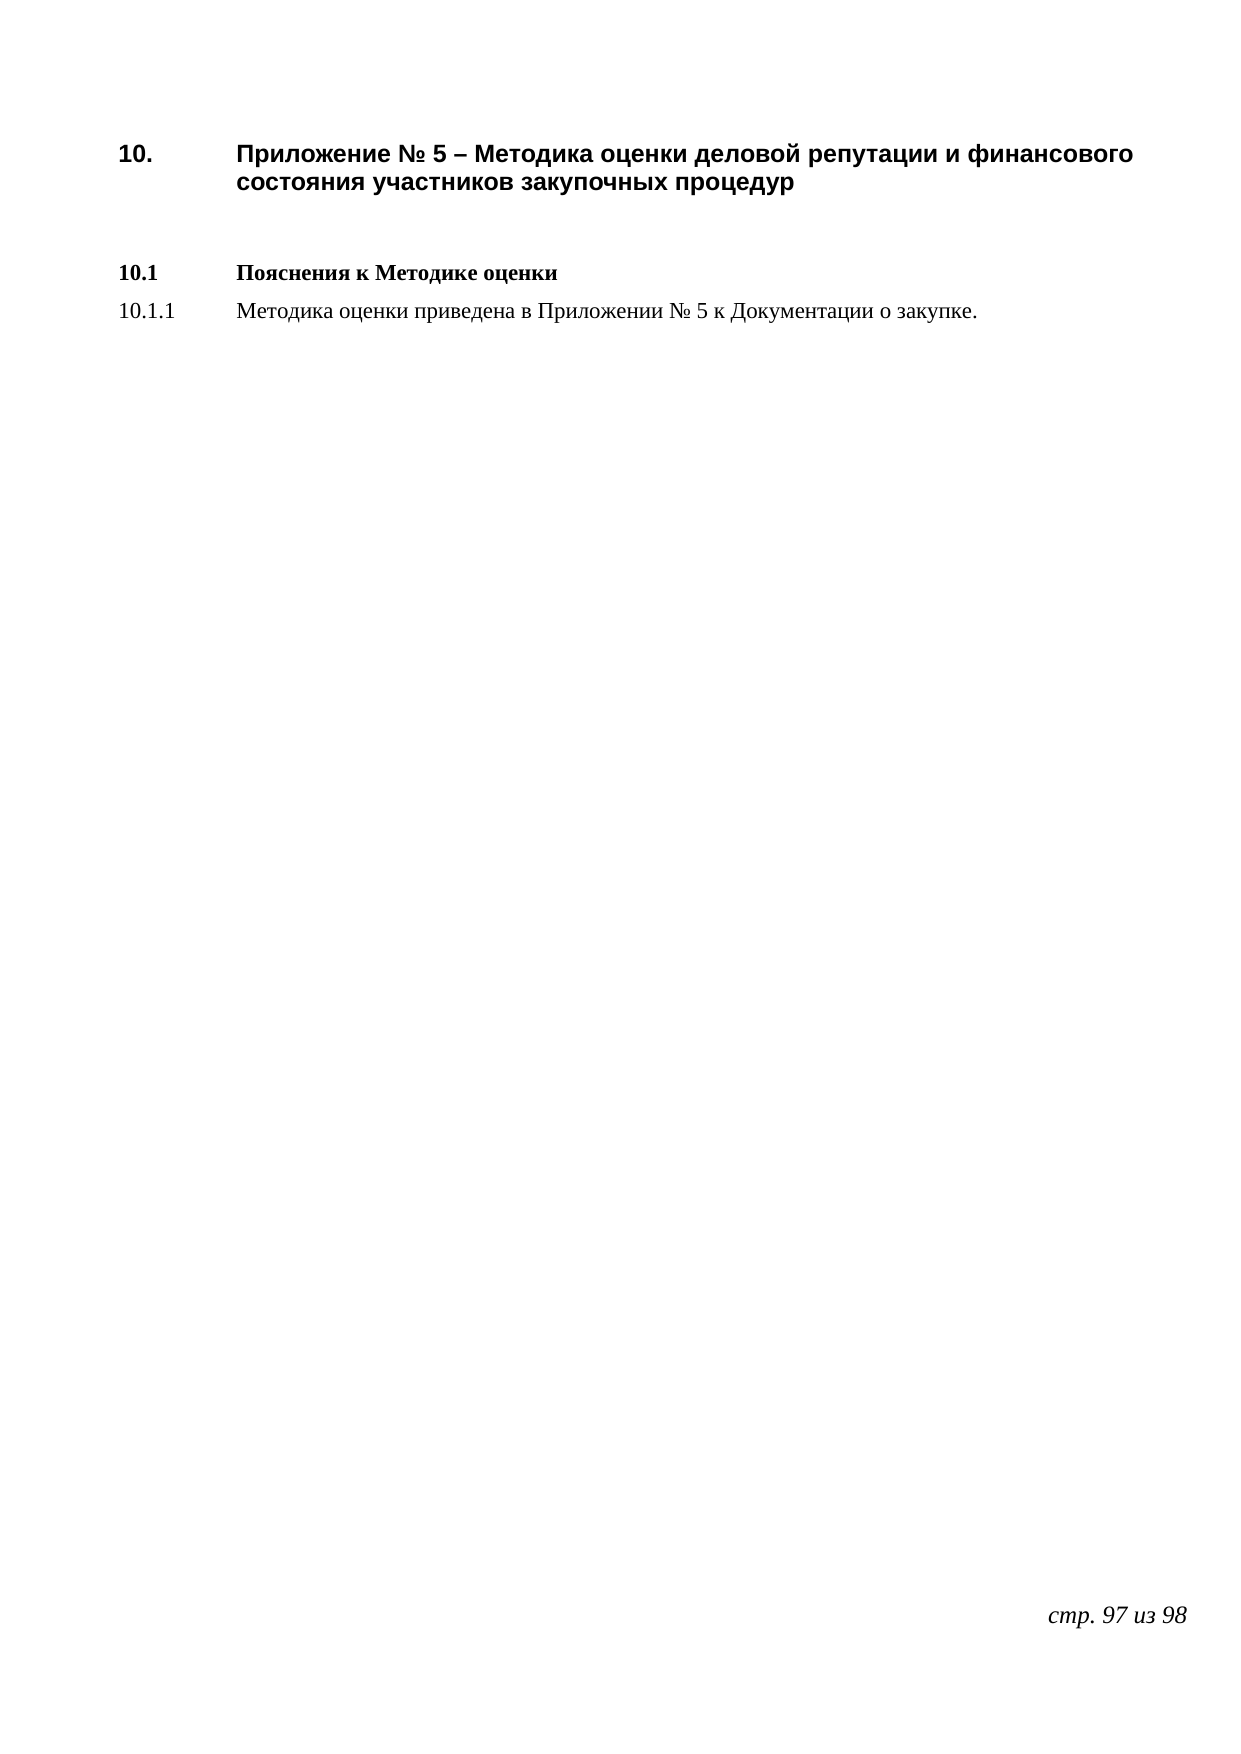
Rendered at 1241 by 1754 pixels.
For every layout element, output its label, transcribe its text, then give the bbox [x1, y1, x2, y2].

subtitle Пояснения к Методике оценки [118, 259, 1181, 285]
subtitle Приложение № 5 – Методика оценки деловой репутации и финансового состояния участников закупочных процедур [118, 139, 1181, 196]
list Методика оценки приведена в Приложении № 5 к Документации о закупке. [118, 297, 1181, 324]
